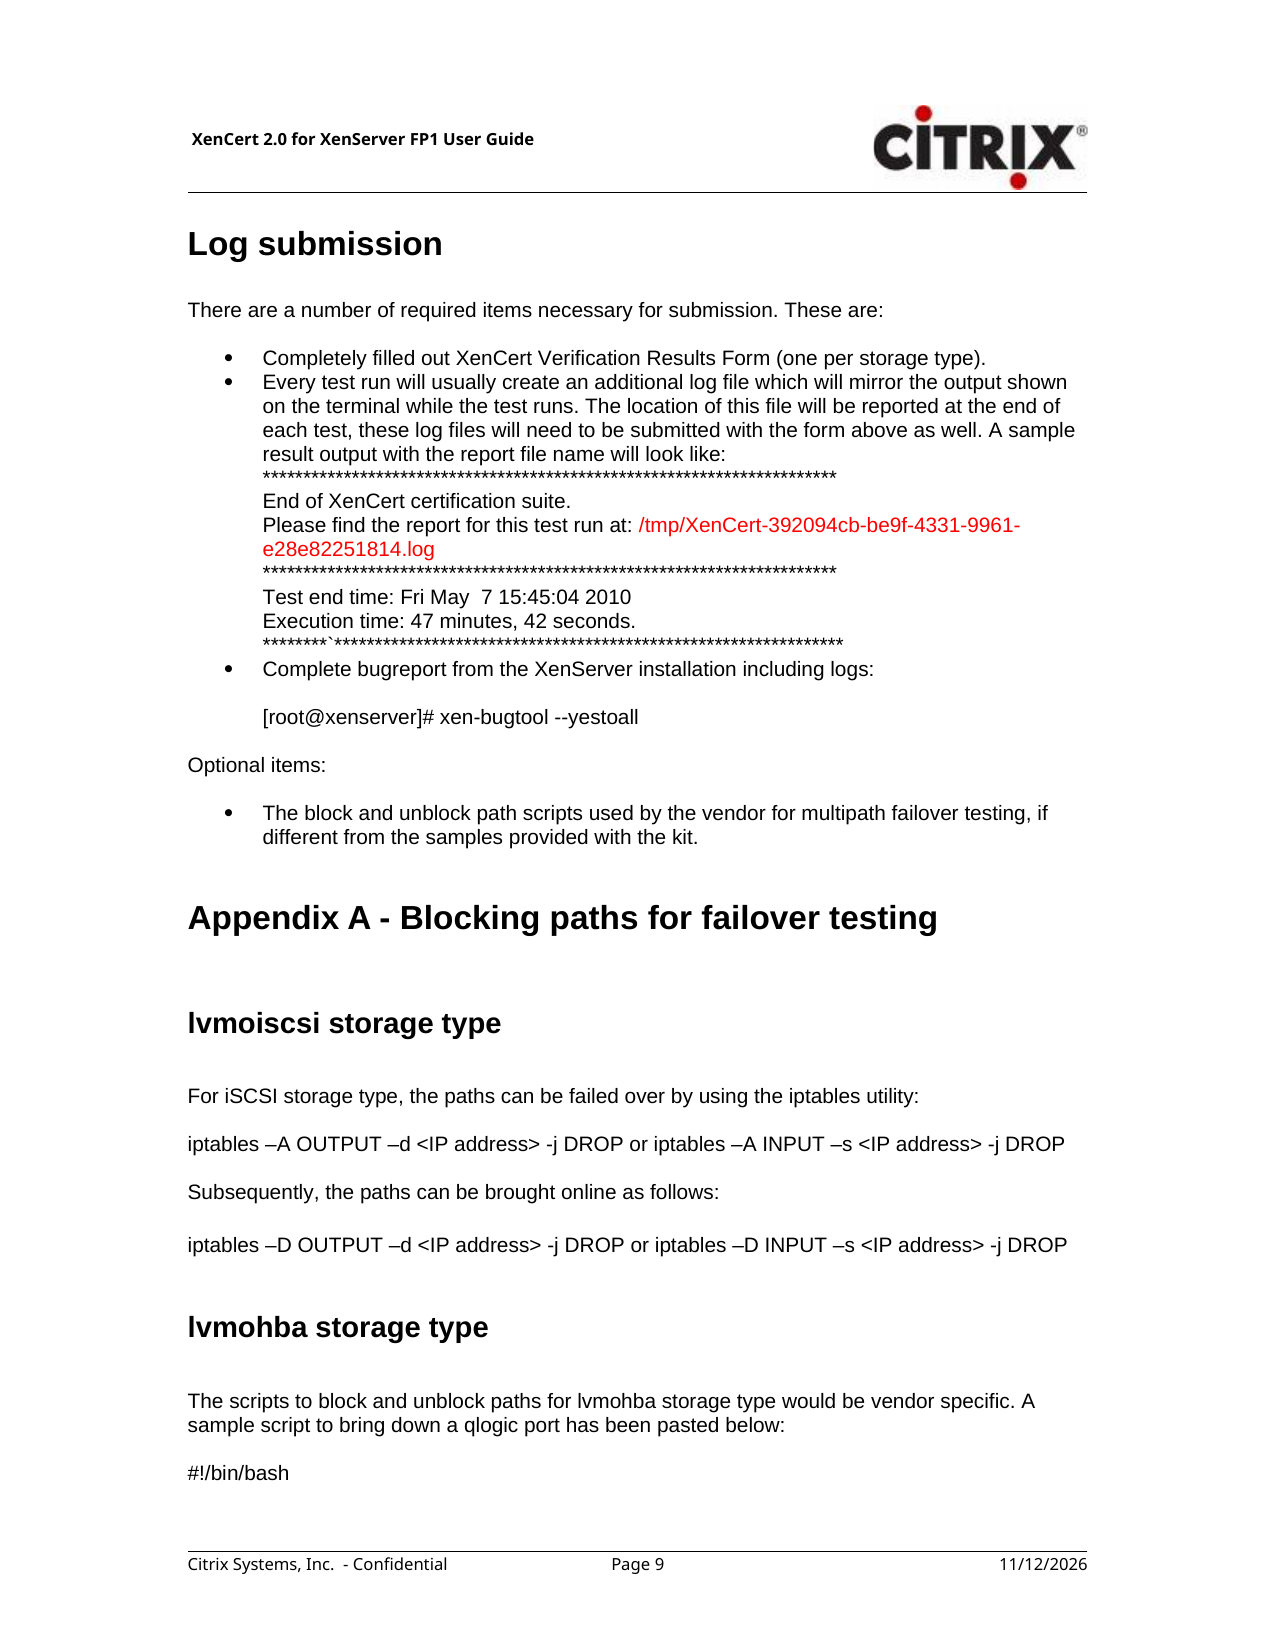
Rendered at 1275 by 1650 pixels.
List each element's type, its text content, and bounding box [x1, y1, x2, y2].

picture [873, 105, 1088, 190]
list The block and unblock path scripts used by the vendor for multipath failover testing, if different from the samples provided with the kit. [225, 801, 1087, 849]
text *********************************************************************** [262, 561, 1087, 585]
text #!/bin/bash [187, 1461, 1087, 1484]
text iptables –A OUTPUT –d <IP address> -j DROP or iptables –A INPUT –s <IP address> -j DROP [187, 1132, 1087, 1156]
text Please find the report for this test run at: /tmp/XenCert-392094cb-be9f-4331-9961-e28e82251814.log [262, 513, 1087, 561]
text Test end time: Fri May 7 15:45:04 2010 [262, 585, 1087, 609]
text *********************************************************************** [262, 465, 1087, 489]
text There are a number of required items necessary for submission. These are: [187, 297, 1087, 321]
list Complete bugreport from the XenServer installation including logs: [225, 657, 1087, 681]
list Every test run will usually create an additional log file which will mirror the output shown on the terminal while the test runs. The location of this file will be reported at the end of each test, these log files will need to be submitted with the form above as well. A sample result output with the report file name will look like: [225, 369, 1087, 465]
subtitle lvmoiscsi storage type [187, 1006, 1087, 1039]
text For iSCSI storage type, the paths can be failed over by using the iptables utility: [187, 1084, 1087, 1108]
subtitle Appendix A - Blocking paths for failover testing [187, 898, 1087, 936]
text [root@xenserver]# xen-bugtool --yestoall [262, 705, 1087, 729]
subtitle Log submission [187, 224, 1087, 262]
subtitle lvmohba storage type [187, 1311, 1087, 1344]
text End of XenCert certification suite. [262, 489, 1087, 513]
text Execution time: 47 minutes, 42 seconds. [262, 609, 1087, 633]
list Completely filled out XenCert Verification Results Form (one per storage type). [225, 345, 1087, 369]
text Optional items: [187, 753, 1087, 777]
text iptables –D OUTPUT –d <IP address> -j DROP or iptables –D INPUT –s <IP address> -j DROP [187, 1233, 1087, 1257]
text The scripts to block and unblock paths for lvmohba storage type would be vendor specific. A sample script to bring down a qlogic port has been pasted below: [187, 1389, 1087, 1437]
text ********`*************************************************************** [262, 633, 1087, 657]
text Subsequently, the paths can be brought online as follows: [187, 1180, 1087, 1204]
